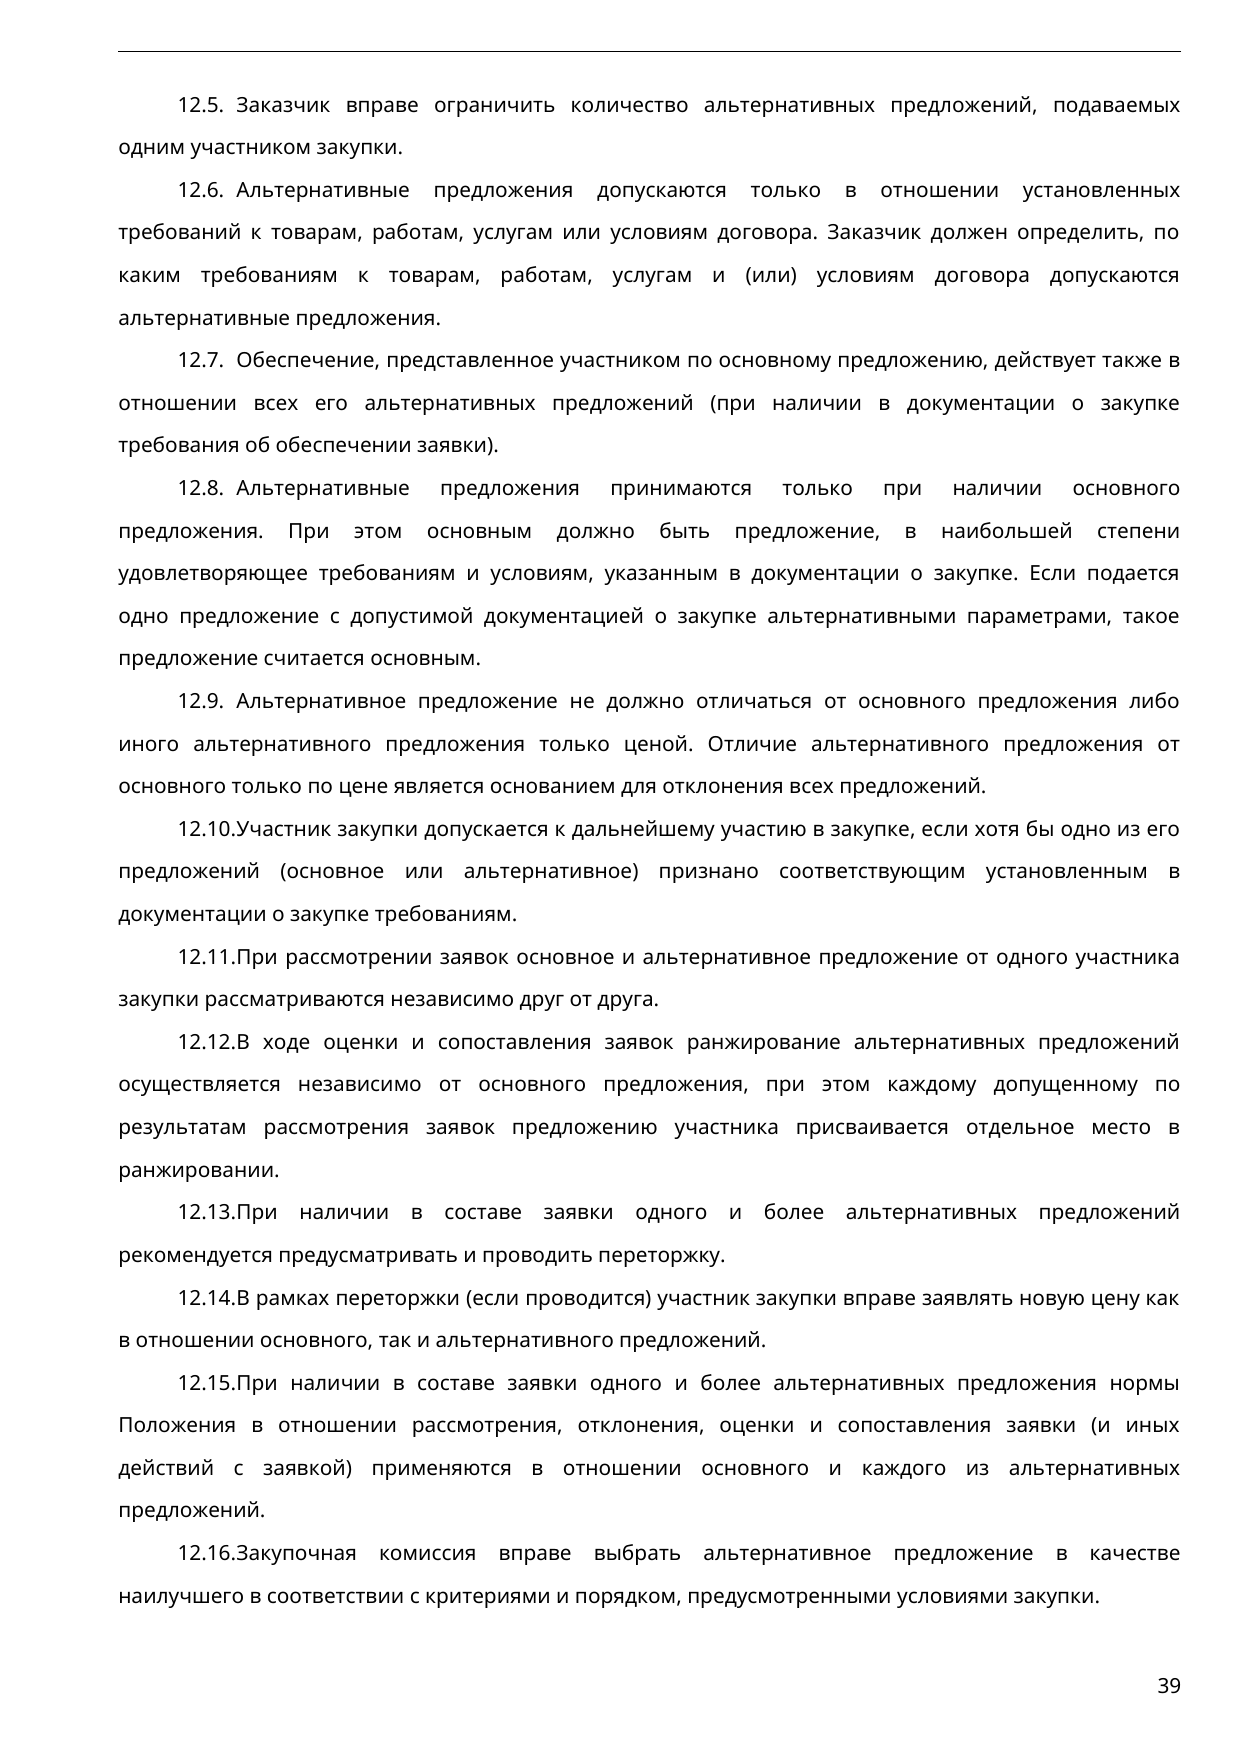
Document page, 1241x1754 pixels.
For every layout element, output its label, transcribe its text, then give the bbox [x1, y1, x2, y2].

text Закупочная комиссия вправе выбрать альтернативное предложение в качестве наилучшего в соответствии с критериями и порядком, предусмотренными условиями закупки. [118, 1538, 1181, 1609]
text При наличии в составе заявки одного и более альтернативных предложений рекомендуется предусматривать и проводить переторжку. [118, 1197, 1181, 1268]
text При наличии в составе заявки одного и более альтернативных предложения нормы Положения в отношении рассмотрения, отклонения, оценки и сопоставления заявки (и иных действий с заявкой) применяются в отношении основного и каждого из альтернативных предложений. [118, 1368, 1181, 1524]
text В рамках переторжки (если проводится) участник закупки вправе заявлять новую цену как в отношении основного, так и альтернативного предложений. [118, 1283, 1181, 1354]
text Участник закупки допускается к дальнейшему участию в закупке, если хотя бы одно из его предложений (основное или альтернативное) признано соответствующим установленным в документации о закупке требованиям. [118, 814, 1181, 928]
text Альтернативное предложение не должно отличаться от основного предложения либо иного альтернативного предложения только ценой. Отличие альтернативного предложения от основного только по цене является основанием для отклонения всех предложений. [118, 686, 1181, 800]
text Альтернативные предложения принимаются только при наличии основного предложения. При этом основным должно быть предложение, в наибольшей степени удовлетворяющее требованиям и условиям, указанным в документации о закупке. Если подается одно предложение с допустимой документацией о закупке альтернативными параметрами, такое предложение считается основным. [118, 473, 1181, 672]
text Альтернативные предложения допускаются только в отношении установленных требований к товарам, работам, услугам или условиям договора. Заказчик должен определить, по каким требованиям к товарам, работам, услугам и (или) условиям договора допускаются альтернативные предложения. [118, 175, 1181, 331]
text В ходе оценки и сопоставления заявок ранжирование альтернативных предложений осуществляется независимо от основного предложения, при этом каждому допущенному по результатам рассмотрения заявок предложению участника присваивается отдельное место в ранжировании. [118, 1027, 1181, 1183]
text Заказчик вправе ограничить количество альтернативных предложений, подаваемых одним участником закупки. [118, 90, 1181, 161]
text Обеспечение, представленное участником по основному предложению, действует также в отношении всех его альтернативных предложений (при наличии в документации о закупке требования об обеспечении заявки). [118, 345, 1181, 459]
text При рассмотрении заявок основное и альтернативное предложение от одного участника закупки рассматриваются независимо друг от друга. [118, 942, 1181, 1013]
